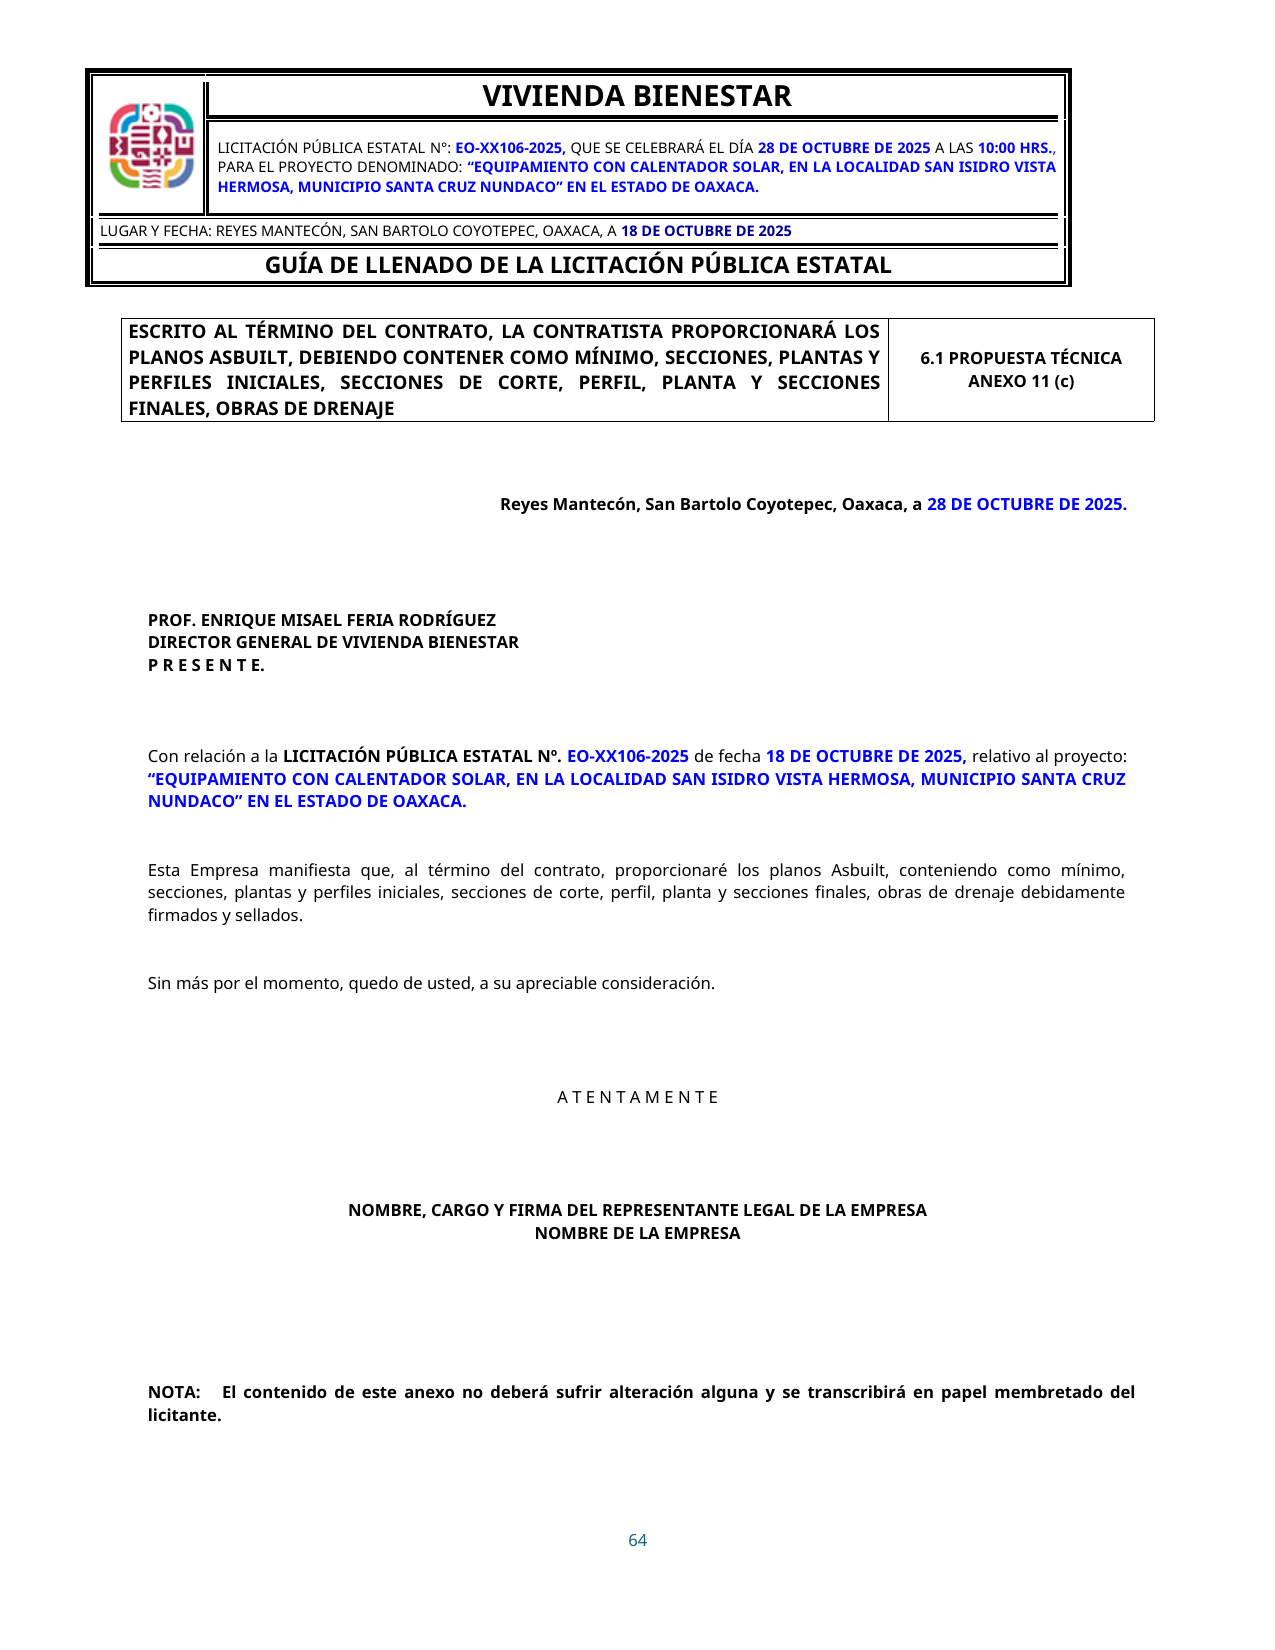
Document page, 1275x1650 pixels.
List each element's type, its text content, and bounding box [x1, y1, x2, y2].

text Reyes Mantecón, San Bartolo Coyotepec, Oaxaca, a 28 DE OCTUBRE DE 2025. [148, 492, 1127, 515]
text Sin más por el momento, quedo de usted, a su apreciable consideración. [148, 972, 1127, 994]
text A T E N T A M E N T E [148, 1085, 1127, 1108]
text NOTA: El contenido de este anexo no deberá sufrir alteración alguna y se transcribirá en papel membretado del licitante. [148, 1381, 1137, 1426]
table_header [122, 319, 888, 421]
text DIRECTOR GENERAL DE VIVIENDA BIENESTAR [148, 631, 1127, 654]
text P R E S E N T E. [148, 654, 1127, 677]
text NOMBRE DE LA EMPRESA [148, 1222, 1127, 1244]
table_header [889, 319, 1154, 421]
text NOMBRE, CARGO Y FIRMA DEL REPRESENTANTE LEGAL DE LA EMPRESA [148, 1199, 1127, 1222]
text Esta Empresa manifiesta que, al término del contrato, proporcionaré los planos Asbuilt, conteniendo como mínimo, secciones, plantas y perfiles iniciales, secciones de corte, perfil, planta y secciones finales, obras de drenaje debidamente firmados y sellados. [148, 858, 1127, 926]
text PROF. ENRIQUE MISAEL FERIA RODRÍGUEZ [148, 608, 1127, 631]
list Con relación a la LICITACIÓN PÚBLICA ESTATAL Nº. EO-XX106-2025 de fecha 18 DE OCTUBRE DE 2025, relativo al proyecto: “EQUIPAMIENTO CON CALENTADOR SOLAR, EN LA LOCALIDAD SAN ISIDRO VISTA HERMOSA, MUNICIPIO SANTA CRUZ NUNDACO” EN EL ESTADO DE OAXACA. [148, 745, 1127, 813]
picture [98, 95, 203, 194]
